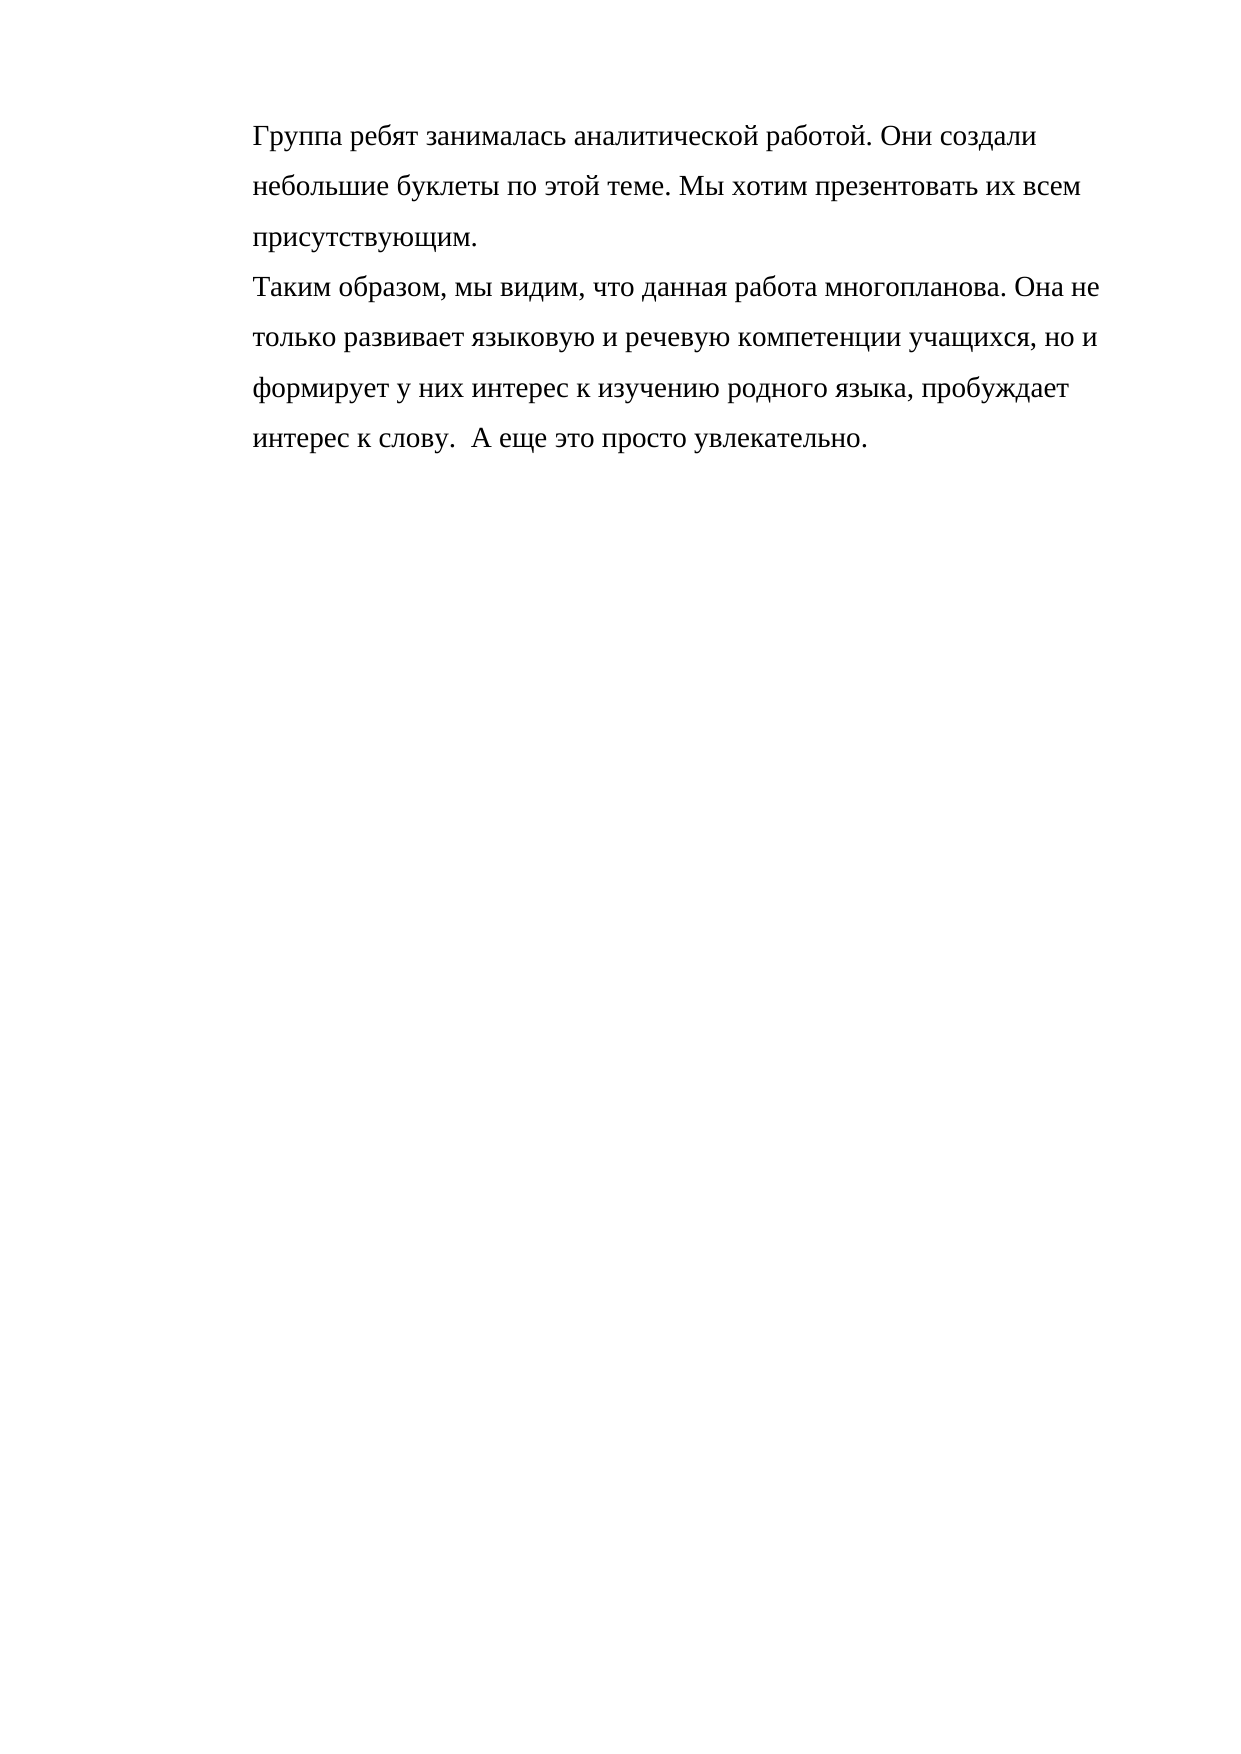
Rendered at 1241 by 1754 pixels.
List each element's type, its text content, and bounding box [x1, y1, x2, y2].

list Группа ребят занималась аналитической работой. Они создали небольшие буклеты по этой теме. Мы хотим презентовать их всем присутствующим. [252, 118, 1152, 252]
list Таким образом, мы видим, что данная работа многопланова. Она не только развивает языковую и речевую компетенции учащихся, но и формирует у них интерес к изучению родного языка, пробуждает интерес к слову. А еще это просто увлекательно. [252, 269, 1152, 453]
